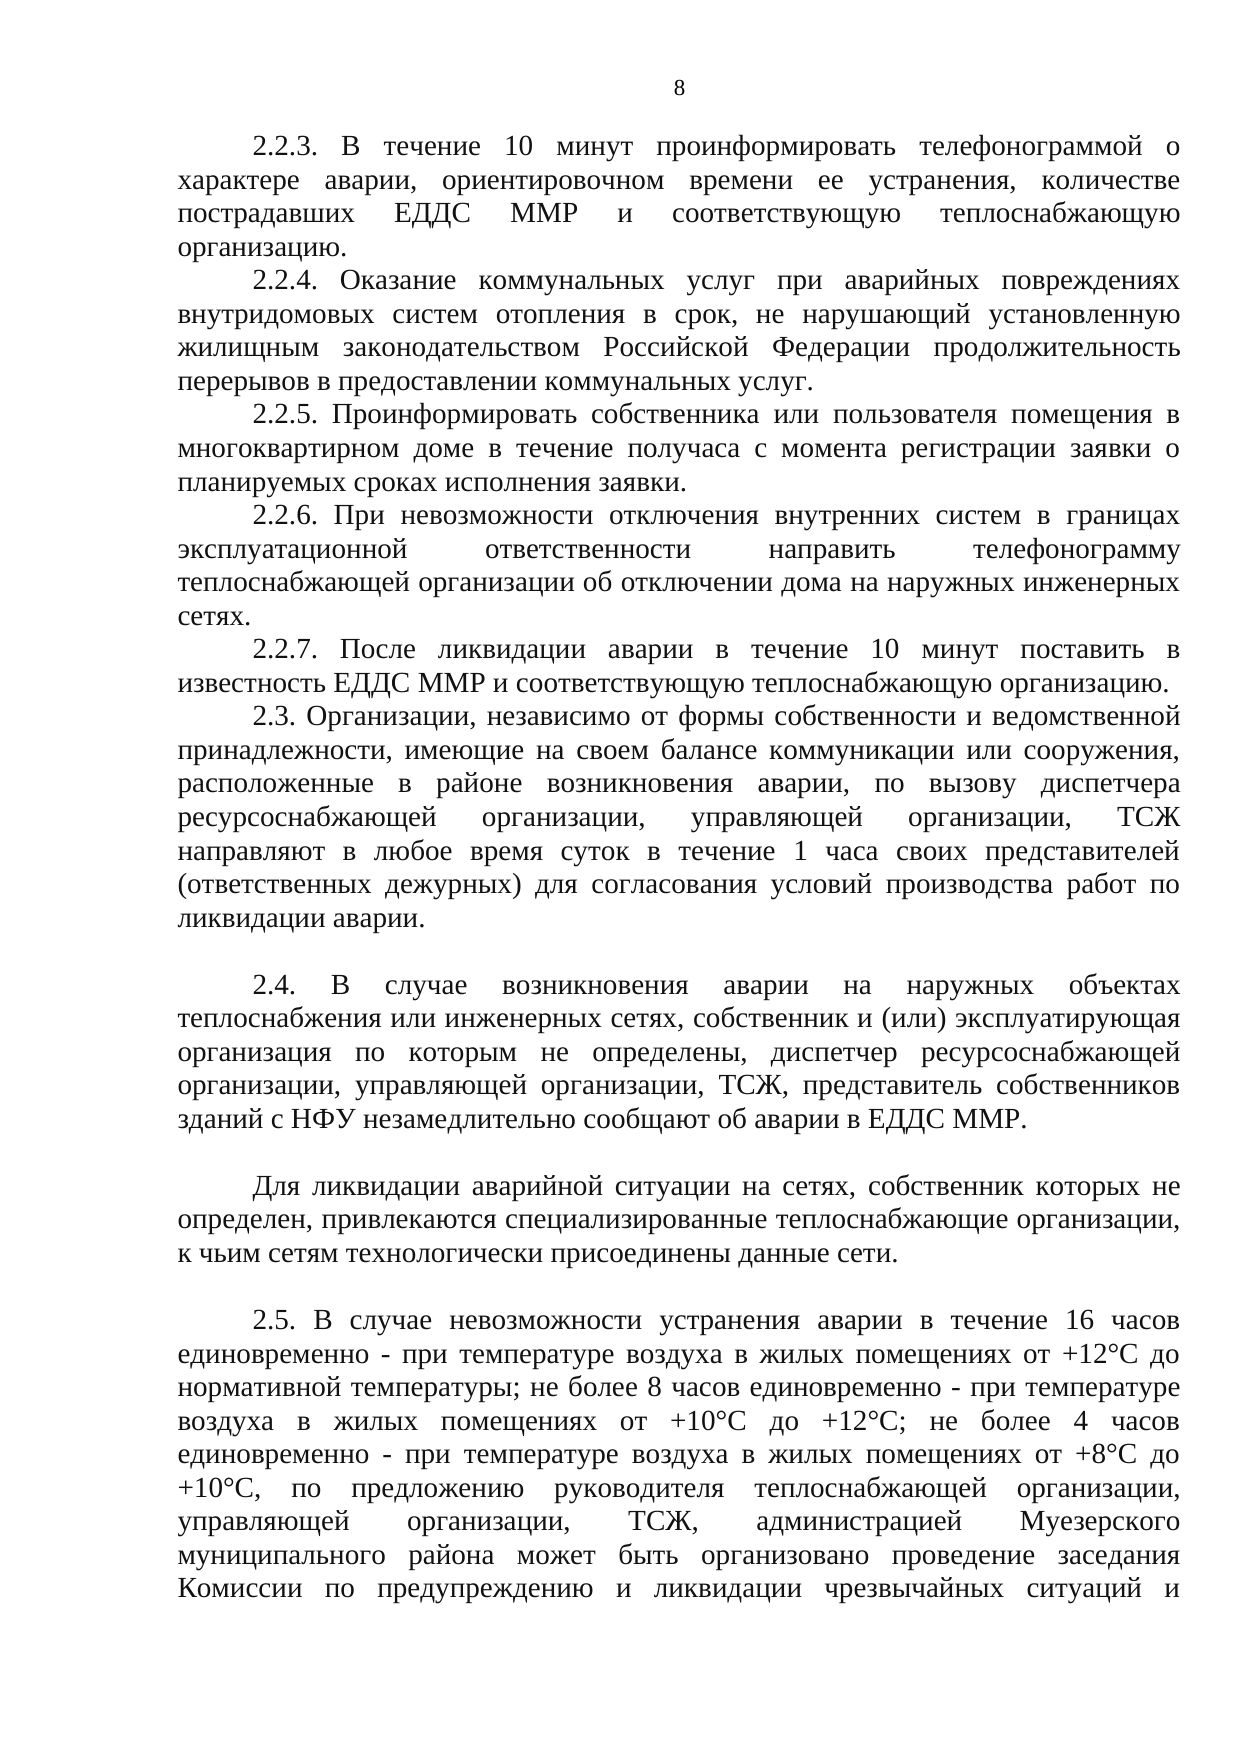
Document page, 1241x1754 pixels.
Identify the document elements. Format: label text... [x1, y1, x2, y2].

text 2.2.4. Оказание коммунальных услуг при аварийных повреждениях внутридомовых систем отопления в срок, не нарушающий установленную жилищным законодательством Российской Федерации продолжительность перерывов в предоставлении коммунальных услуг. [177, 262, 1181, 397]
text 2.4. В случае возникновения аварии на наружных объектах теплоснабжения или инженерных сетях, собственник и (или) эксплуатирующая организация по которым не определены, диспетчер ресурсоснабжающей организации, управляющей организации, ТСЖ, представитель собственников зданий с НФУ незамедлительно сообщают об аварии в ЕДДС ММР. [177, 967, 1181, 1134]
text Для ликвидации аварийной ситуации на сетях, собственник которых не определен, привлекаются специализированные теплоснабжающие организации, к чьим сетям технологически присоединены данные сети. [177, 1168, 1181, 1269]
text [177, 1302, 1181, 1604]
text 2.2.6. При невозможности отключения внутренних систем в границах эксплуатационной ответственности направить телефонограмму теплоснабжающей организации об отключении дома на наружных инженерных сетях. [177, 497, 1181, 631]
text 2.2.7. После ликвидации аварии в течение 10 минут поставить в известность ЕДДС ММР и соответствующую теплоснабжающую организацию. [177, 631, 1181, 698]
text 2.3. Организации, независимо от формы собственности и ведомственной принадлежности, имеющие на своем балансе коммуникации или сооружения, расположенные в районе возникновения аварии, по вызову диспетчера ресурсоснабжающей организации, управляющей организации, ТСЖ направляют в любое время суток в течение 1 часа своих представителей (ответственных дежурных) для согласования условий производства работ по ликвидации аварии. [177, 698, 1181, 933]
text 2.2.3. В течение 10 минут проинформировать телефонограммой о характере аварии, ориентировочном времени ее устранения, количестве пострадавших ЕДДС ММР и соответствующую теплоснабжающую организацию. [177, 128, 1181, 262]
text 2.2.5. Проинформировать собственника или пользователя помещения в многоквартирном доме в течение получаса с момента регистрации заявки о планируемых сроках исполнения заявки. [177, 397, 1181, 497]
